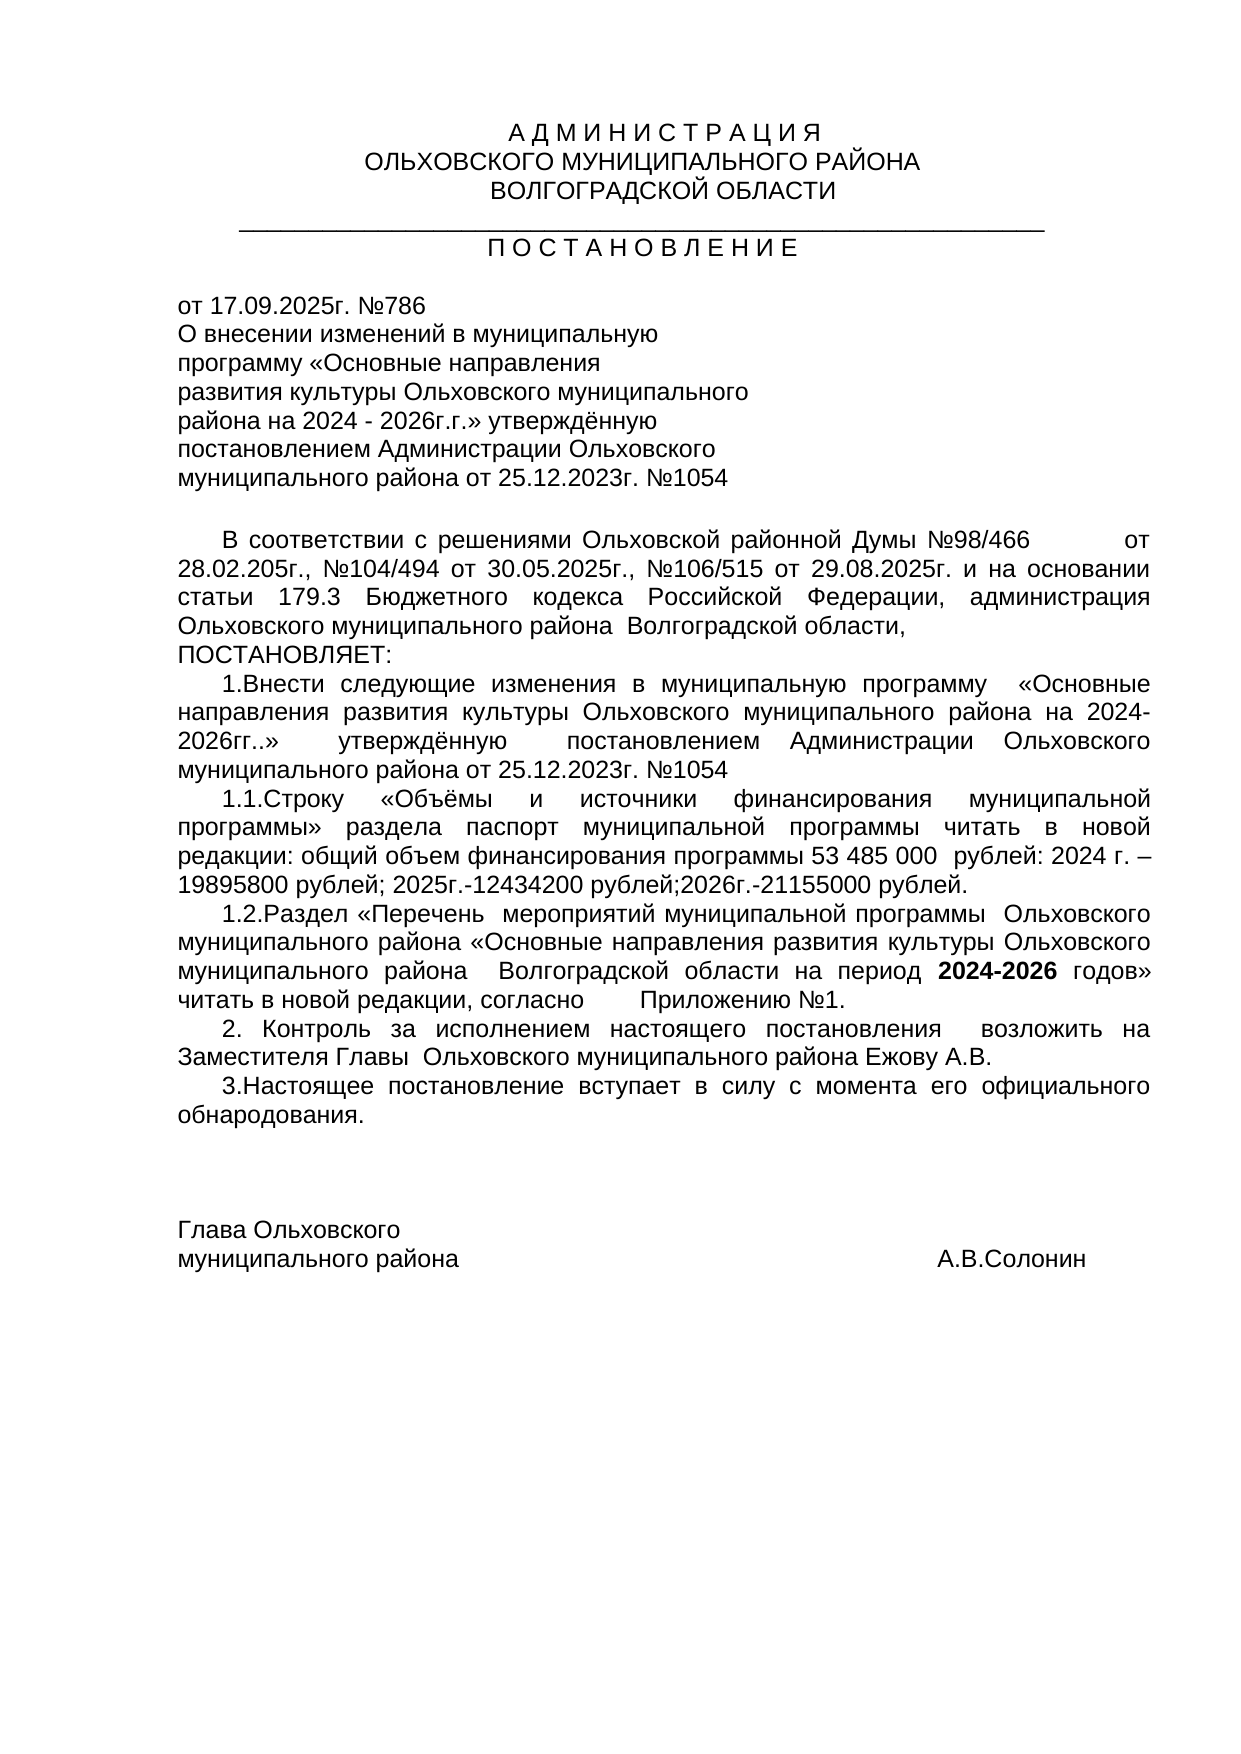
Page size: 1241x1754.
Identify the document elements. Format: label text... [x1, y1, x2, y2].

text 2. Контроль за исполнением настоящего постановления возложить на Заместителя Главы Ольховского муниципального района Ежову А.В. [177, 1014, 1152, 1071]
text П О С Т А Н О В Л Е Н И Е [148, 233, 1137, 262]
text О внесении изменений в муниципальную [177, 319, 1152, 348]
text муниципального района А.В.Солонин [177, 1244, 1152, 1272]
text ВОЛГОГРАДСКОЙ ОБЛАСТИ [148, 176, 1137, 204]
text ОЛЬХОВСКОГО МУНИЦИПАЛЬНОГО РАЙОНА [148, 147, 1137, 176]
text ПОСТАНОВЛЯЕТ: [177, 640, 1152, 669]
text В соответствии с решениями Ольховской районной Думы №98/466 от 28.02.205г., №104/494 от 30.05.2025г., №106/515 от 29.08.2025г. и на основании статьи 179.3 Бюджетного кодекса Российской Федерации, администрация Ольховского муниципального района Волгоградской области, [177, 525, 1152, 640]
text 1.1.Строку «Объёмы и источники финансирования муниципальной программы» раздела паспорт муниципальной программы читать в новой редакции: общий объем финансирования программы 53 485 000 рублей: 2024 г. – 19895800 рублей; 2025г.-12434200 рублей;2026г.-21155000 рублей. [177, 784, 1152, 899]
text 1.2.Раздел «Перечень мероприятий муниципальной программы Ольховского муниципального района «Основные направления развития культуры Ольховского муниципального района Волгоградской области на период 2024-2026 годов» читать в новой редакции, согласно Приложению №1. [177, 899, 1152, 1014]
text 3.Настоящее постановление вступает в силу с момента его официального обнародования. [177, 1071, 1152, 1129]
text муниципального района от 25.12.2023г. №1054 [177, 463, 1152, 492]
text __________________________________________________________ [148, 204, 1137, 233]
text А Д М И Н И С Т Р А Ц И Я [177, 118, 1152, 147]
text района на 2024 - 2026г.г.» утверждённую [177, 406, 1152, 434]
text от 17.09.2025г. №786 [177, 291, 1152, 319]
text развития культуры Ольховского муниципального [177, 377, 1152, 406]
text Глава Ольховского [177, 1215, 1152, 1244]
text 1.Внести следующие изменения в муниципальную программу «Основные направления развития культуры Ольховского муниципального района на 2024-2026гг..» утверждённую постановлением Администрации Ольховского муниципального района от 25.12.2023г. №1054 [177, 669, 1152, 784]
text программу «Основные направления [177, 348, 1152, 377]
text постановлением Администрации Ольховского [177, 434, 1152, 463]
